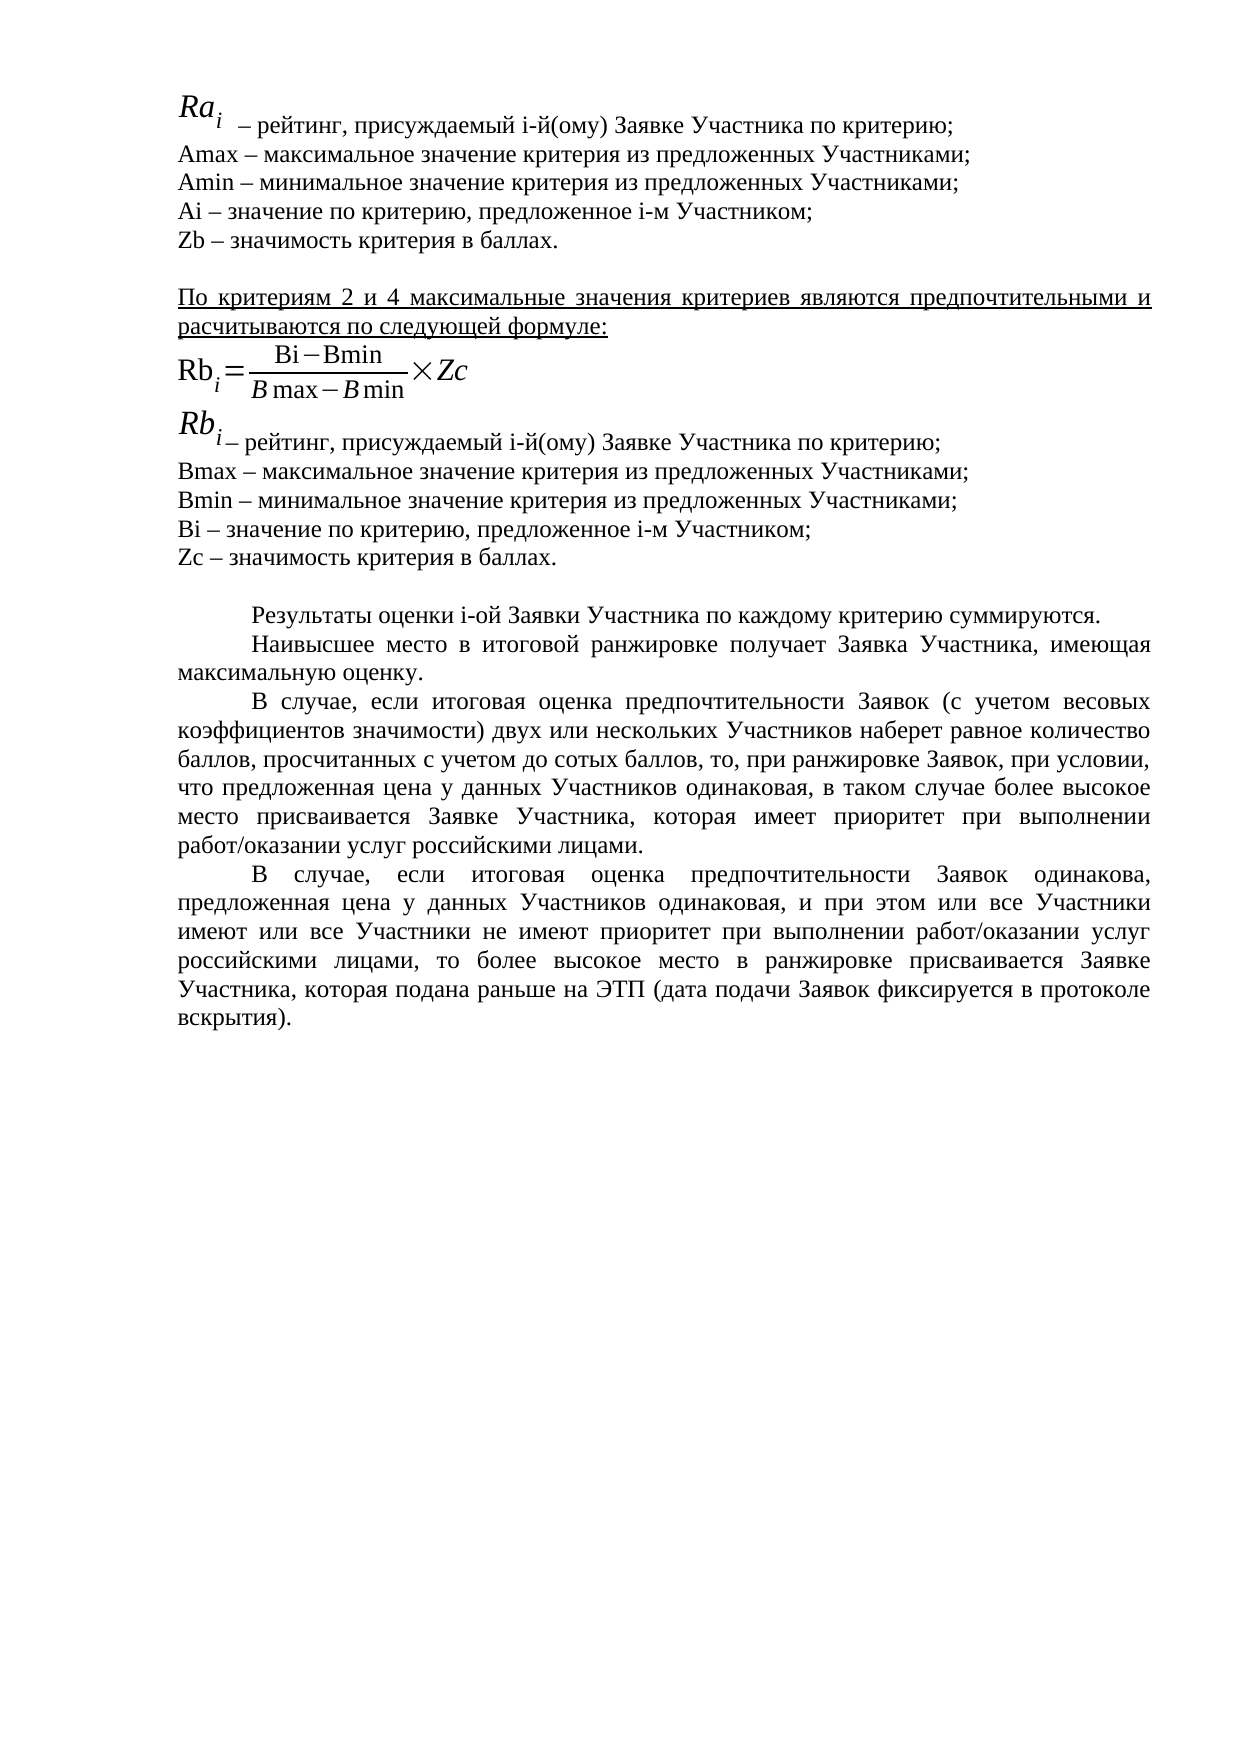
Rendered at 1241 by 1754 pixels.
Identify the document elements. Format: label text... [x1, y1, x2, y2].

text Результаты оценки i-ой Заявки Участника по каждому критерию суммируются. [177, 600, 1152, 629]
text Bmax – максимальное значение критерия из предложенных Участниками; [177, 456, 1152, 485]
text Bmin – минимальное значение критерия из предложенных Участниками; [177, 485, 1152, 514]
text В случае, если итоговая оценка предпочтительности Заявок одинакова, предложенная цена у данных Участников одинаковая, и при этом или все Участники имеют или все Участники не имеют приоритет при выполнении работ/оказании услуг российскими лицами, то более высокое место в ранжировке присваивается Заявке Участника, которая подана раньше на ЭТП (дата подачи Заявок фиксируется в протоколе вскрытия). [177, 859, 1152, 1031]
text Zb – значимость критерия в баллах. [177, 225, 1152, 254]
text В случае, если итоговая оценка предпочтительности Заявок (с учетом весовых коэффициентов значимости) двух или нескольких Участников наберет равное количество баллов, просчитанных с учетом до сотых баллов, то, при ранжировке Заявок, при условии, что предложенная цена у данных Участников одинаковая, в таком случае более высокое место присваивается Заявке Участника, которая имеет приоритет при выполнении работ/оказании услуг российскими лицами. [177, 686, 1152, 859]
text – рейтинг, присуждаемый i-й(ому) Заявке Участника по критерию; [177, 404, 1152, 456]
text – рейтинг, присуждаемый i-й(ому) Заявке Участника по критерию; [177, 88, 1152, 139]
text Ai – значение по критерию, предложенное i-м Участником; [177, 196, 1152, 225]
text Zc – значимость критерия в баллах. [177, 542, 1152, 571]
text По критериям 2 и 4 максимальные значения критериев являются предпочтительными и расчитываются по следующей формуле: [177, 282, 1152, 307]
text По критериям 2 и 4 максимальные значения критериев являются предпочтительными и расчитываются по следующей формуле: [177, 308, 1152, 340]
text Bi – значение по критерию, предложенное i-м Участником; [177, 514, 1152, 542]
text Amin – минимальное значение критерия из предложенных Участниками; [177, 167, 1152, 196]
text Amax – максимальное значение критерия из предложенных Участниками; [177, 139, 1152, 167]
text Наивысшее место в итоговой ранжировке получает Заявка Участника, имеющая максимальную оценку. [177, 629, 1152, 686]
